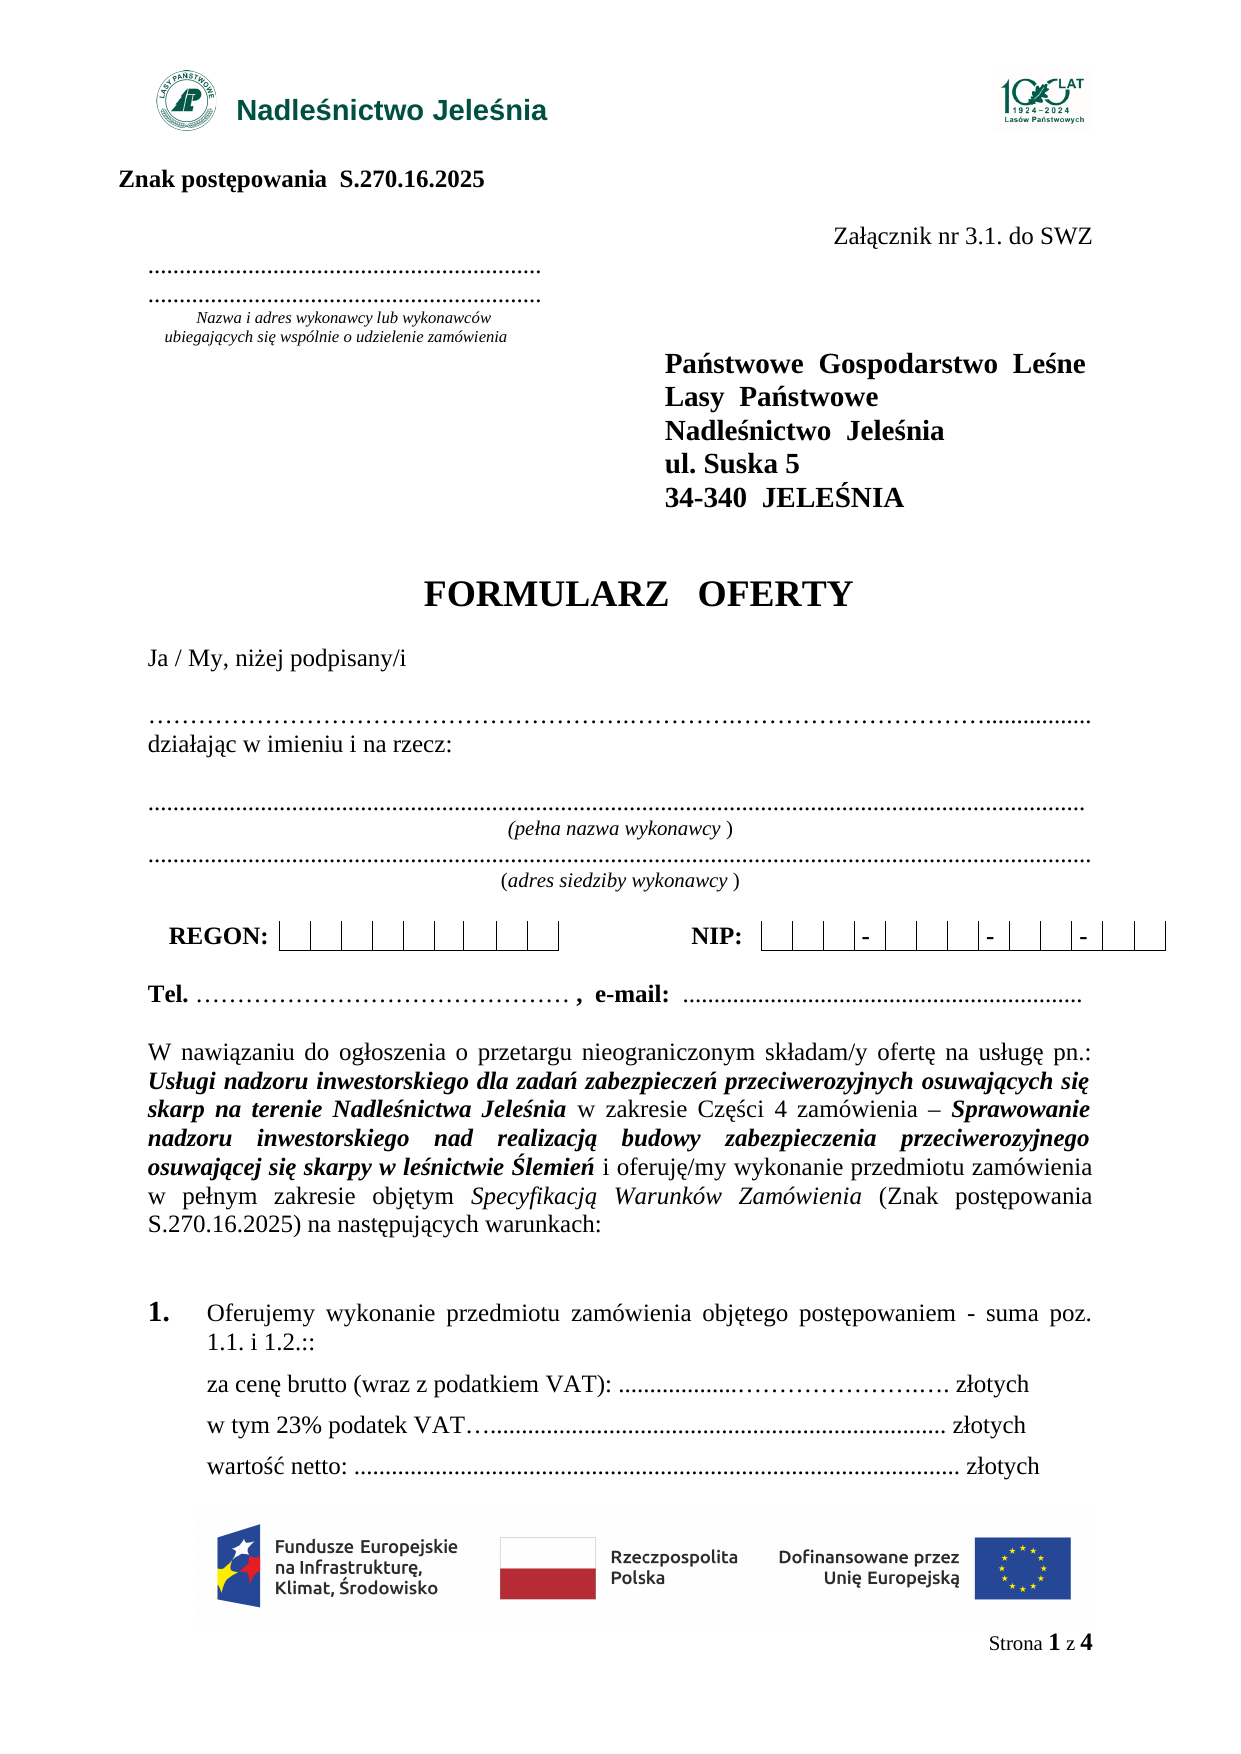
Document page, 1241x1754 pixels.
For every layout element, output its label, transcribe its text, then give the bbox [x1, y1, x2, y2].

table_header [793, 921, 823, 950]
table_header [404, 921, 434, 950]
table_header [824, 921, 854, 950]
table_header [342, 921, 372, 950]
title Państwowe Gospodarstwo Leśne [664, 346, 1093, 379]
table_header [280, 921, 310, 950]
text 1. Oferujemy wykonanie przedmiotu zamówienia objętego postępowaniem - suma poz. 1.1. i 1.2.:: [148, 1294, 1093, 1356]
text ............................................................... [148, 279, 1093, 307]
title 34-340 JELEŚNIA [664, 480, 1093, 513]
table_header [464, 921, 496, 950]
text W nawiązaniu do ogłoszenia o przetargu nieograniczonym składam/y ofertę na usługę pn.: Usługi nadzoru inwestorskiego dla zadań zabezpieczeń przeciwerozyjnych osuwających się skarp na terenie Nadleśnictwa Jeleśnia w zakresie Części 4 zamówienia – Sprawowanie nadzoru inwestorskiego nad realizacją budowy zabezpieczenia przeciwerozyjnego osuwającej się skarpy w leśnictwie Ślemień i oferuję/my wykonanie przedmiotu zamówienia w pełnym zakresie objętym Specyfikacją Warunków Zamówienia (Znak postępowania S.270.16.2025) na następujących warunkach: [148, 1037, 1093, 1238]
text (adres siedziby wykonawcy ) [148, 868, 1093, 892]
text wartość netto: ................................................................................................. złotych [192, 1451, 1093, 1480]
text Ja / My, niżej podpisany/i [148, 643, 1093, 672]
table_header NIP: [559, 921, 761, 950]
table_header [886, 921, 916, 950]
table_header [1103, 921, 1134, 950]
text ....................................................................................................................................................... [148, 839, 1093, 868]
text (pełna nazwa wykonawcy ) [148, 815, 1093, 839]
text Załącznik nr 3.1. do SWZ [148, 221, 1093, 250]
text za cenę brutto (wraz z podatkiem VAT): ...................………………….…. złotych [148, 1369, 1093, 1397]
text ………………………………………………….………….…………………………................. [148, 700, 1093, 729]
picture [992, 70, 1092, 132]
picture [196, 1503, 1093, 1628]
text ............................................................... [148, 250, 1093, 279]
table_header [1041, 921, 1071, 950]
text Tel. ……………………………………… , e-mail: ................................................................ [148, 979, 1093, 1008]
text ubiegających się wspólnie o udzielenie zamówienia [148, 327, 1093, 346]
table_header - [1072, 921, 1102, 950]
text działając w imieniu i na rzecz: [148, 729, 1093, 758]
text Nazwa i adres wykonawcy lub wykonawców [148, 307, 1093, 327]
table_header REGON: [155, 921, 279, 950]
title Nadleśnictwo Jeleśnia [664, 413, 1093, 446]
table_header - [855, 921, 885, 950]
table_header - [979, 921, 1009, 950]
table_header [373, 921, 403, 950]
text ...................................................................................................................................................... [148, 787, 1093, 815]
table_header [528, 921, 558, 950]
table_header [762, 921, 792, 950]
text FORMULARZ OFERTY [185, 571, 1093, 614]
text w tym 23% podatek VAT…......................................................................... złotych [192, 1410, 1093, 1439]
table_header [1135, 921, 1165, 950]
table_header [948, 921, 978, 950]
title Lasy Państwowe [664, 379, 1093, 413]
table_header [497, 921, 527, 950]
table_header [917, 921, 947, 950]
table_header [435, 921, 463, 950]
table_header [1010, 921, 1040, 950]
title ul. Suska 5 [664, 446, 1093, 480]
table_header [311, 921, 341, 950]
